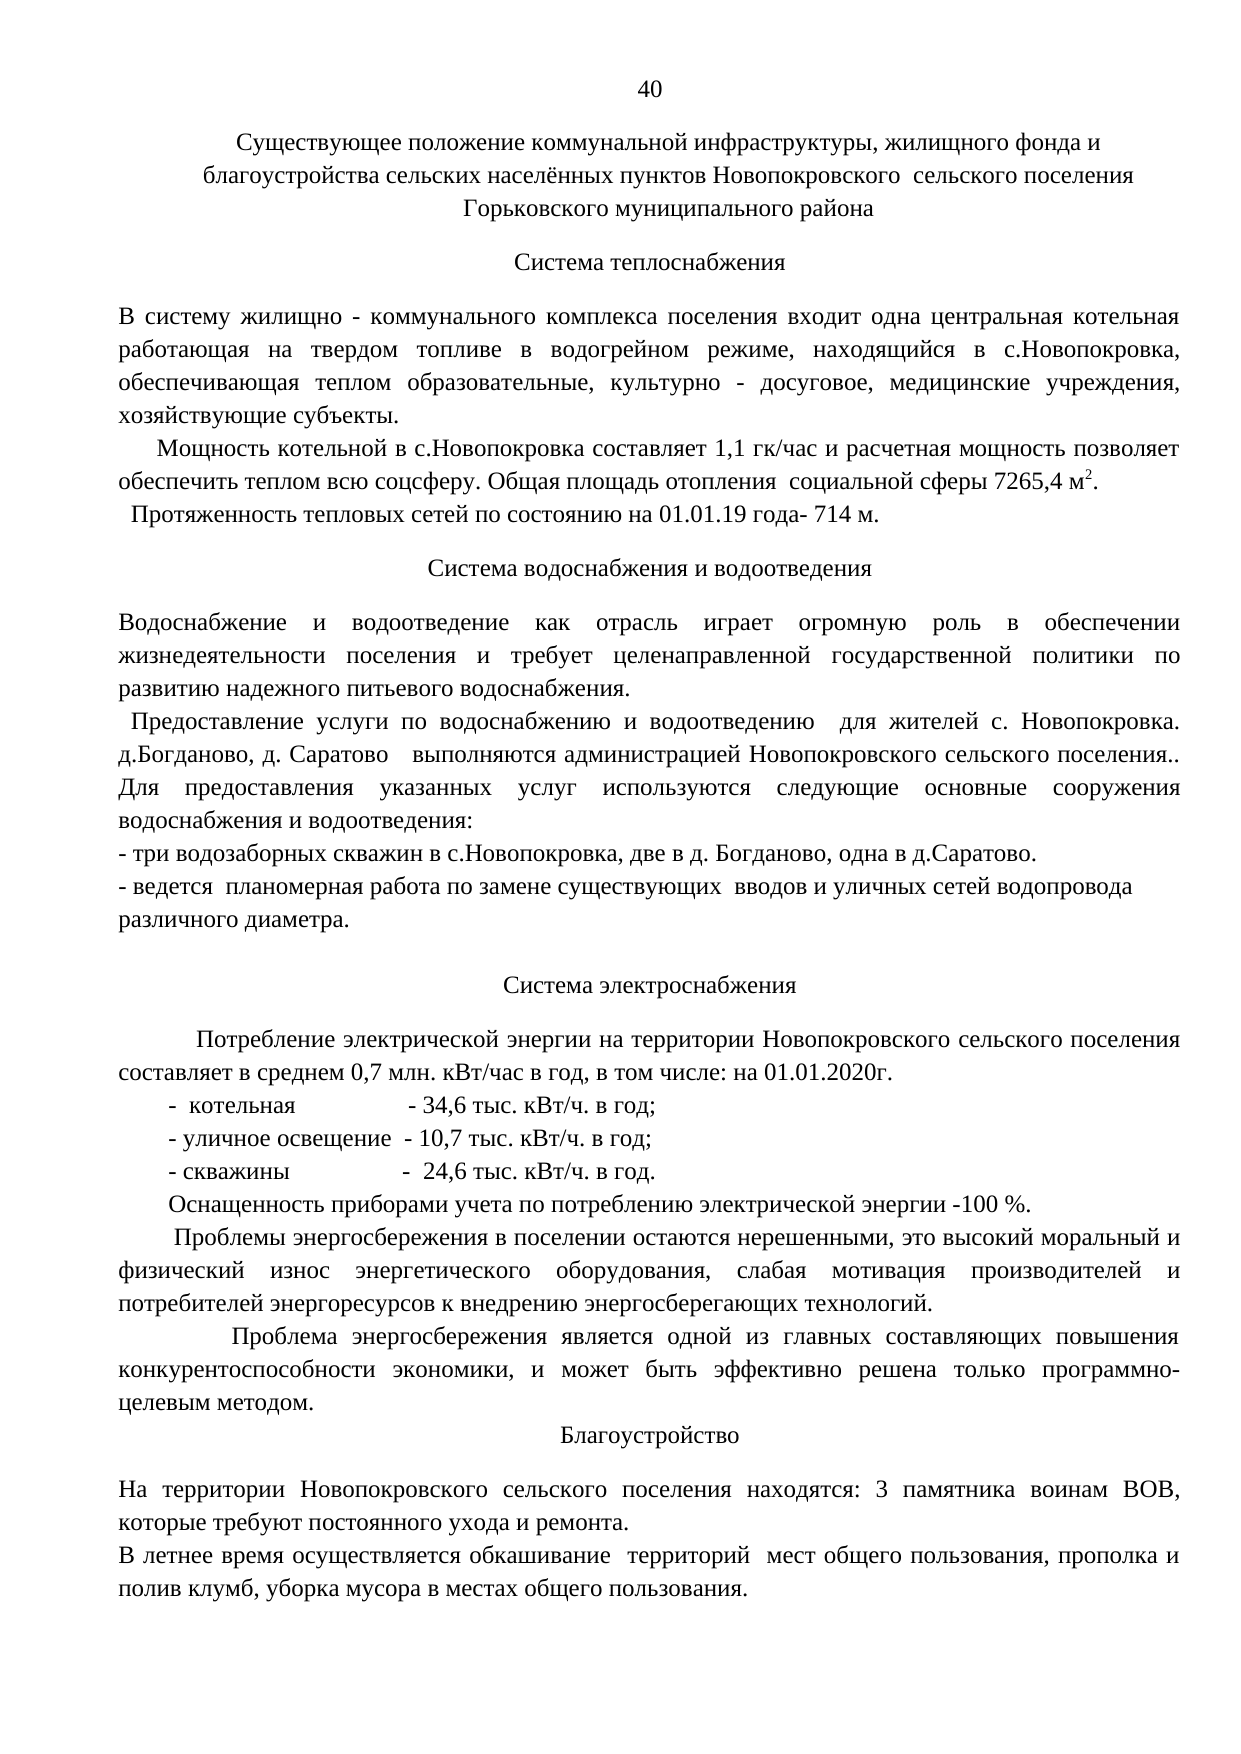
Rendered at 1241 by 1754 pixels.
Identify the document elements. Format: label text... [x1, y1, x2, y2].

text Система теплоснабжения [118, 247, 1181, 276]
text В летнее время осуществляется обкашивание территорий мест общего пользования, прополка и полив клумб, уборка мусора в местах общего пользования. [118, 1540, 1181, 1602]
text Мощность котельной в с.Новопокровка составляет 1,1 гк/час и расчетная мощность позволяет обеспечить теплом всю соцсферу. Общая площадь отопления социальной сферы . [118, 433, 1181, 495]
text - три водозаборных скважин в с.Новопокровка, две в д. Богданово, одна в д.Саратово. [118, 838, 1181, 867]
text Проблемы энергосбережения в поселении остаются нерешенными, это высокий моральный и физический износ энергетического оборудования, слабая мотивация производителей и потребителей энергоресурсов к внедрению энергосберегающих технологий. [118, 1222, 1181, 1317]
text - ведется планомерная работа по замене существующих вводов и уличных сетей водопровода различного диаметра. [118, 871, 1181, 933]
text Существующее положение коммунальной инфраструктуры, жилищного фонда и благоустройства сельских населённых пунктов Новопокровского сельского поселения Горьковского муниципального района [156, 127, 1181, 222]
text Система электроснабжения [118, 970, 1181, 999]
text Система водоснабжения и водоотведения [118, 553, 1181, 582]
text Благоустройство [118, 1420, 1181, 1449]
text Проблема энергосбережения является одной из главных составляющих повышения конкурентоспособности экономики, и может быть эффективно решена только программно- целевым методом. [118, 1321, 1181, 1416]
text - котельная - 34,6 тыс. кВт/ч. в год; [118, 1090, 1181, 1119]
text - уличное освещение - 10,7 тыс. кВт/ч. в год; [118, 1123, 1181, 1152]
text Потребление электрической энергии на территории Новопокровского сельского поселения составляет в среднем 0,7 млн. кВт/час в год, в том числе: на 01.01.2020г. [118, 1024, 1181, 1086]
text На территории Новопокровского сельского поселения находятся: 3 памятника воинам ВОВ, которые требуют постоянного ухода и ремонта. [118, 1474, 1181, 1536]
text Протяженность тепловых сетей по состоянию на 01.01.19 года- [118, 499, 1181, 528]
text - скважины - 24,6 тыс. кВт/ч. в год. [118, 1156, 1181, 1185]
text В систему жилищно - коммунального комплекса поселения входит одна центральная котельная работающая на твердом топливе в водогрейном режиме, находящийся в с.Новопокровка, обеспечивающая теплом образовательные, культурно - досуговое, медицинские учреждения, хозяйствующие субъекты. [118, 301, 1181, 429]
text Водоснабжение и водоотведение как отрасль играет огромную роль в обеспечении жизнедеятельности поселения и требует целенаправленной государственной политики по развитию надежного питьевого водоснабжения. [118, 607, 1181, 702]
text Предоставление услуги по водоснабжению и водоотведению для жителей с. Новопокровка. д.Богданово, д. Саратово выполняются администрацией Новопокровского сельского поселения.. Для предоставления указанных услуг используются следующие основные сооружения водоснабжения и водоотведения: [118, 706, 1181, 834]
text Оснащенность приборами учета по потреблению электрической энергии -100 %. [118, 1189, 1181, 1218]
